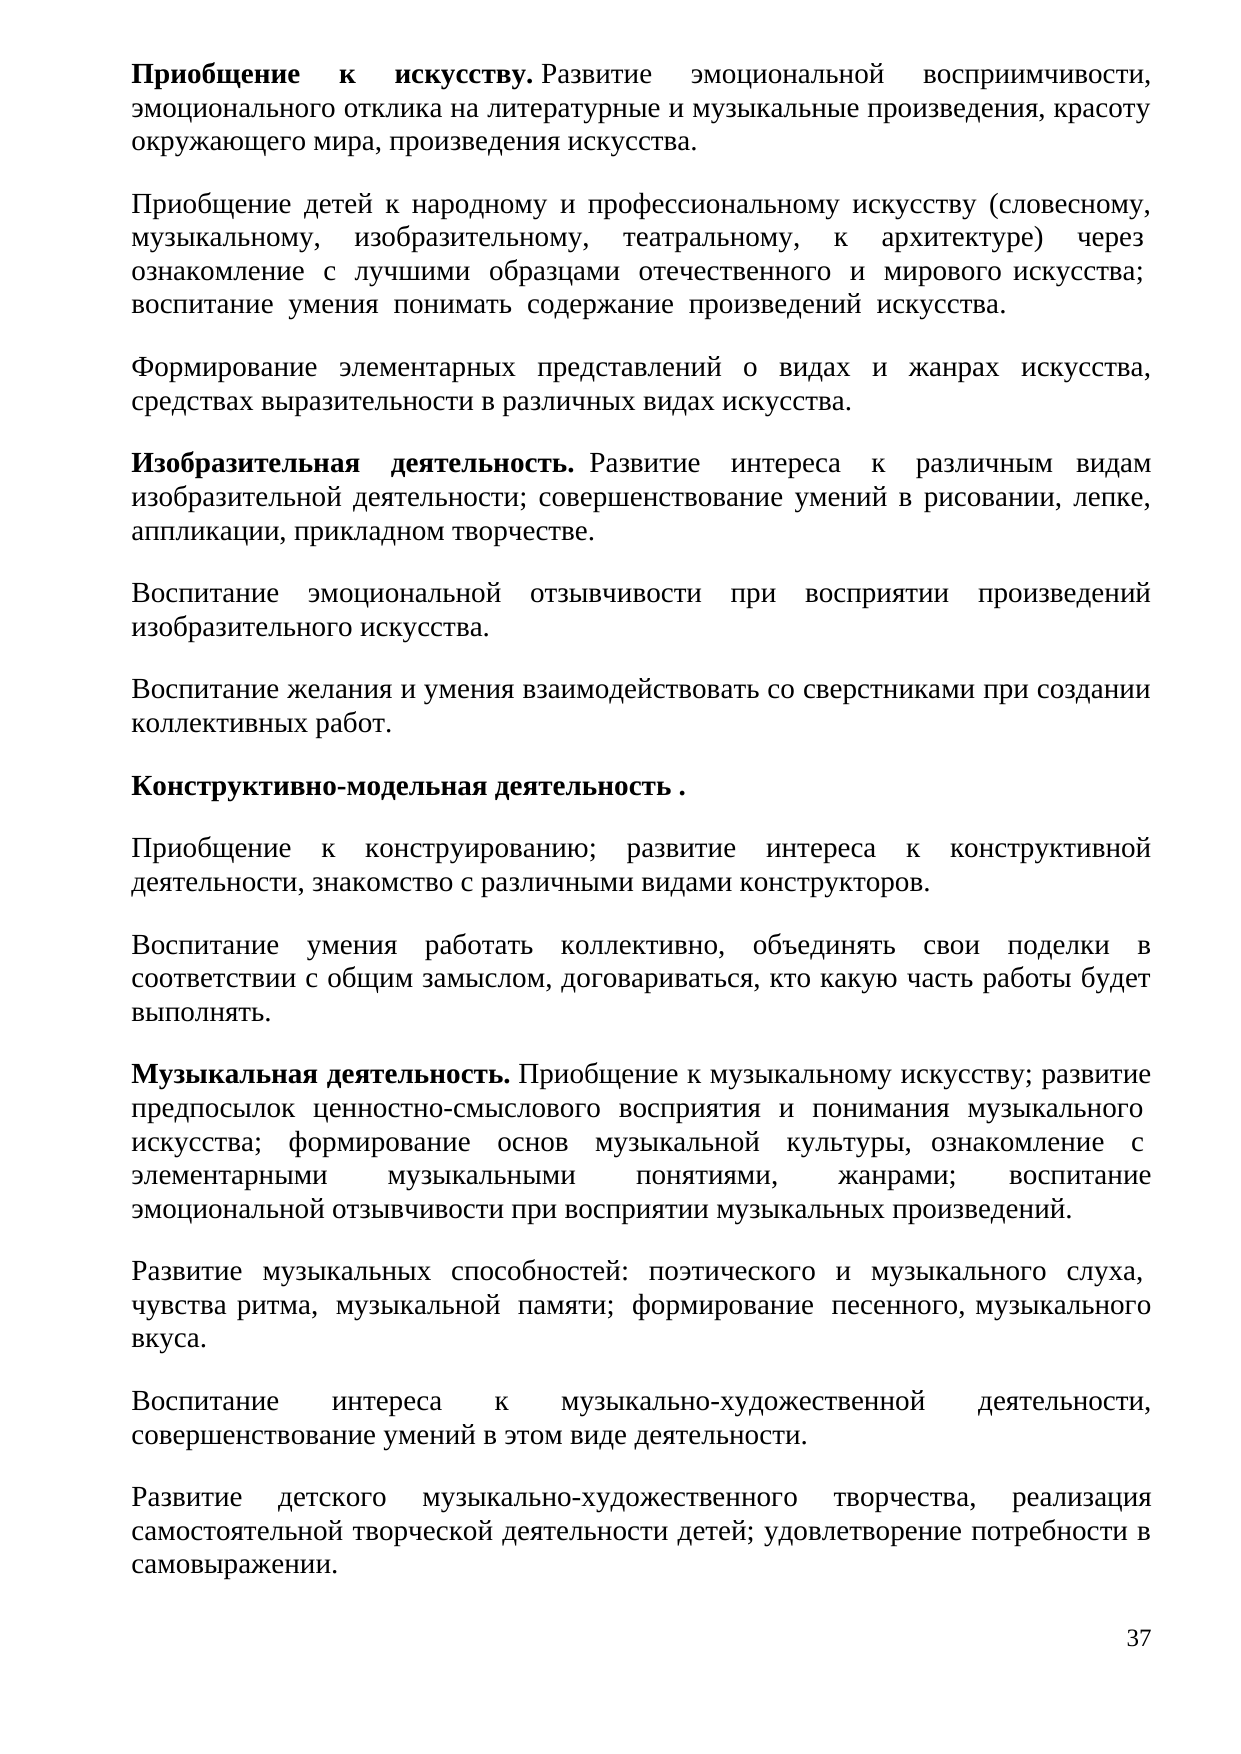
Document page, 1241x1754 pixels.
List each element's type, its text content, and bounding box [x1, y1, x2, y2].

text Музыкальная деятельность. Приобщение к музыкальному искусству; развитие предпосылок ценностно-смыслового восприятия и понимания музыкального искусства; формирование основ музыкальной культуры, ознакомление с элементарными музыкальными понятиями, жанрами; воспитание эмоциональной отзывчивости при восприятии музыкальных произведений. [131, 1057, 1152, 1224]
text Воспитание желания и умения взаимодействовать со сверстниками при создании коллективных работ. [131, 672, 1152, 739]
text Изобразительная деятельность. Развитие интереса к различным видам изобразительной деятельности; совершенствование умений в рисовании, лепке, аппликации, прикладном творчестве. [131, 446, 1152, 546]
text Приобщение к конструированию; развитие интереса к конструктивной деятельности, знакомство с различными видами конструкторов. [131, 831, 1152, 898]
text Формирование элементарных представлений о видах и жанрах искусства, средствах выразительности в различных видах искусства. [131, 349, 1152, 416]
text Воспитание умения работать коллективно, объединять свои поделки в соответствии с общим замыслом, договариваться, кто какую часть работы будет выполнять. [131, 927, 1152, 1027]
text Воспитание эмоциональной отзывчивости при восприятии произведений изобразительного искусства. [131, 575, 1152, 642]
text Приобщение к искусству. Развитие эмоциональной восприимчивости, эмоционального отклика на литературные и музыкальные произведения, красоту окружающего мира, произведения искусства. [131, 56, 1152, 157]
text Приобщение детей к народному и профессиональному искусству (словесному, музыкальному, изобразительному, театральному, к архитектуре) через ознакомление с лучшими образцами отечественного и мирового искусства; воспитание умения понимать содержание произведений искусства. [131, 186, 1152, 320]
text Развитие музыкальных способностей: поэтического и музыкального слуха, чувства ритма, музыкальной памяти; формирование песенного, музыкального вкуса. [131, 1253, 1152, 1354]
text Развитие детского музыкально-художественного творчества, реализация самостоятельной творческой деятельности детей; удовлетворение потребности в самовыражении. [131, 1479, 1152, 1580]
text Конструктивно-модельная деятельность . [131, 768, 1152, 801]
text Воспитание интереса к музыкально-художественной деятельности, совершенствование умений в этом виде деятельности. [131, 1383, 1152, 1450]
